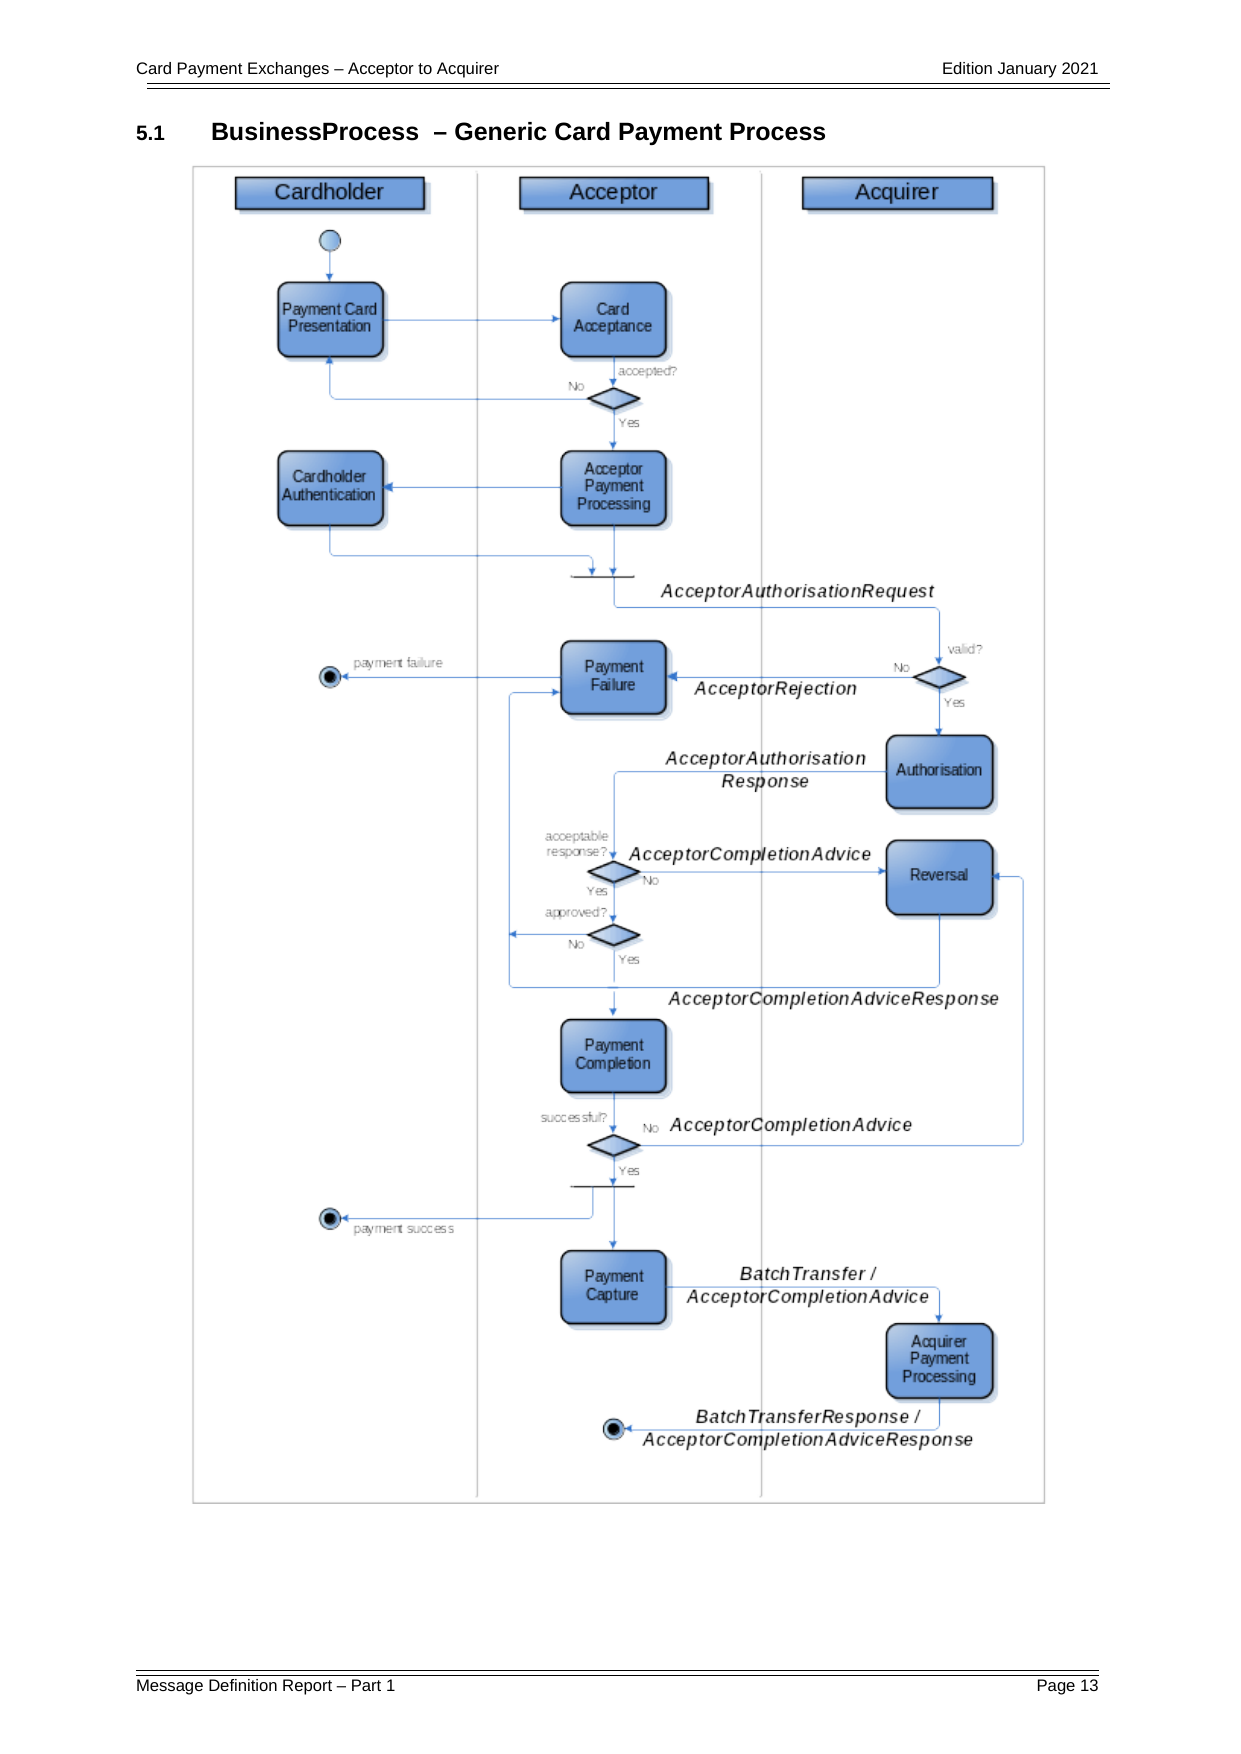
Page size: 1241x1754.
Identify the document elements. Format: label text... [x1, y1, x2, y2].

subtitle BusinessProcess – Generic Card Payment Process [136, 117, 1104, 146]
